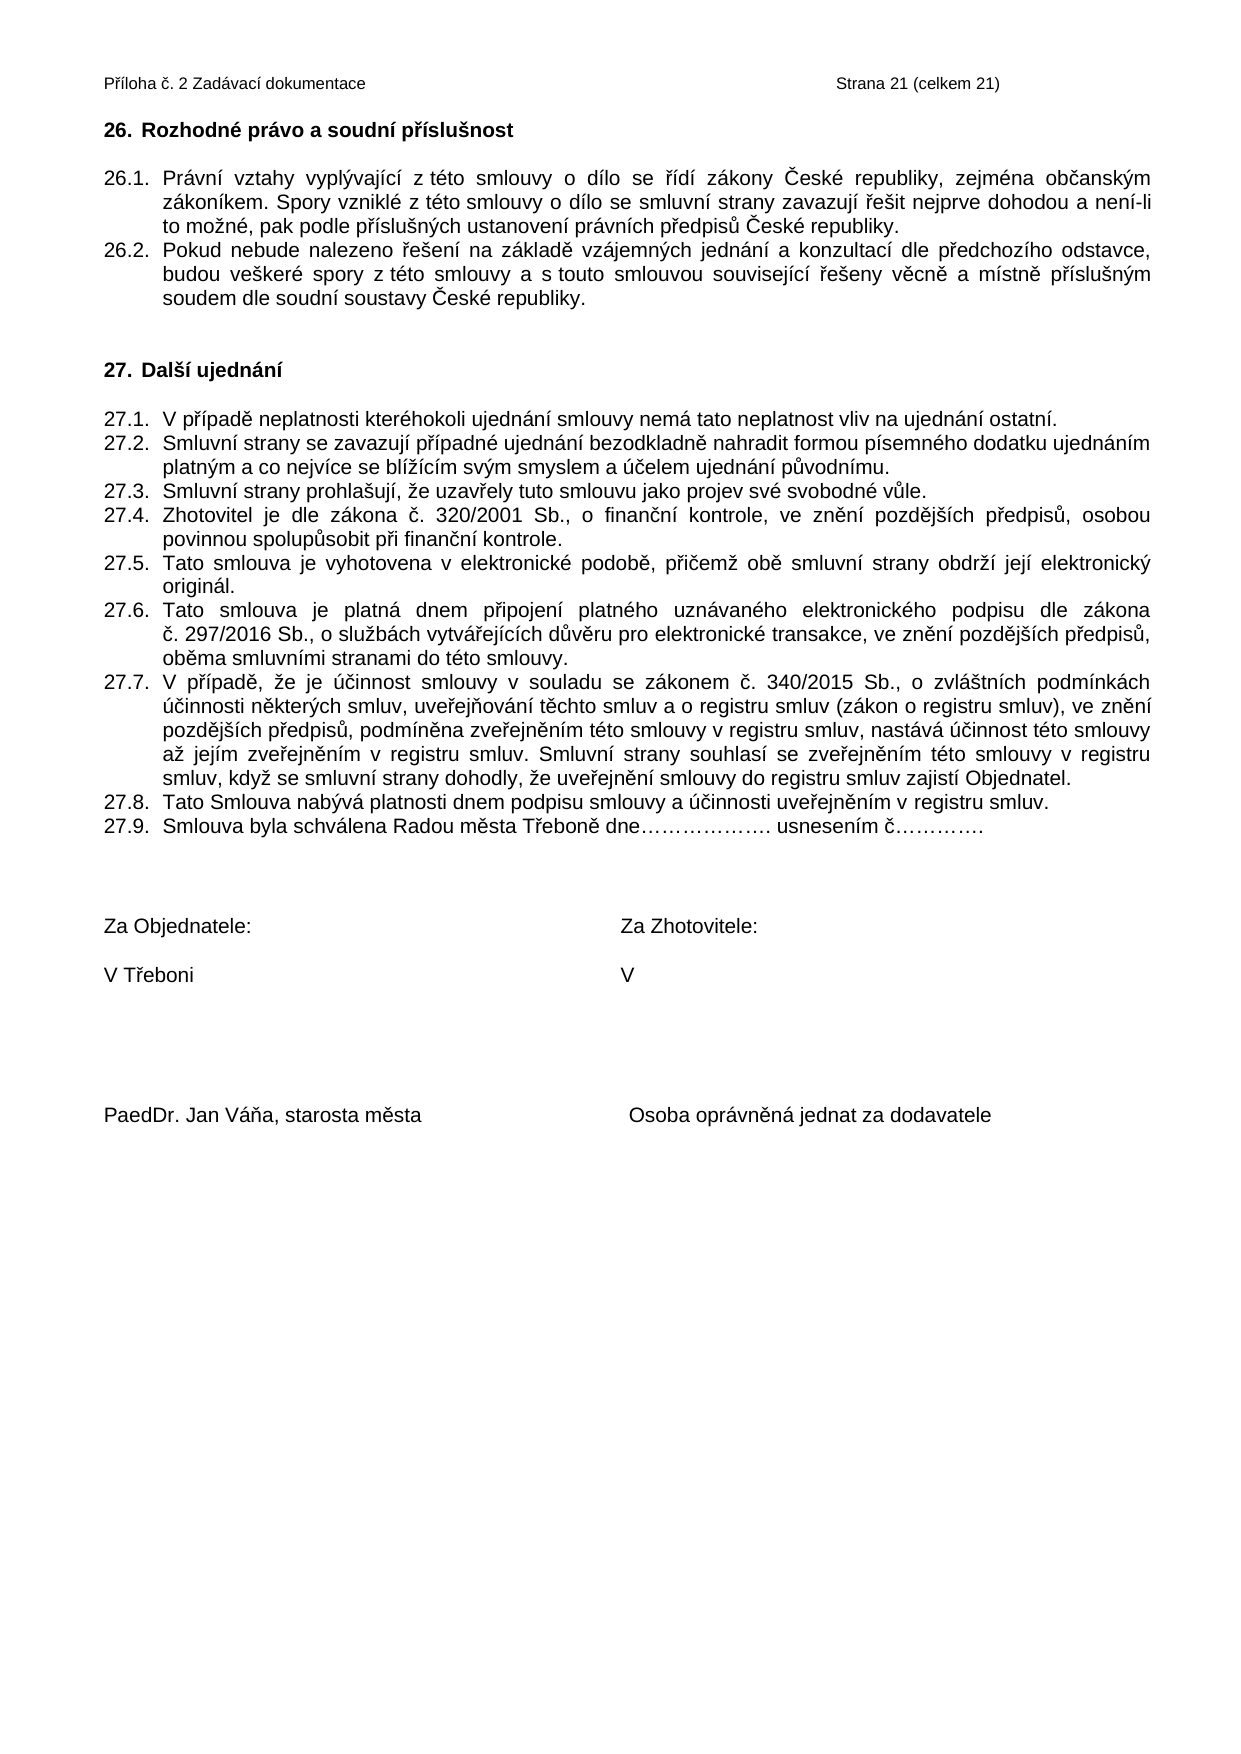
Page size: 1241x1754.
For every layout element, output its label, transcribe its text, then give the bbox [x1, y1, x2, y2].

list Tato smlouva je platná dnem připojení platného uznávaného elektronického podpisu dle zákona č. 297/2016 Sb., o službách vytvářejících důvěru pro elektronické transakce, ve znění pozdějších předpisů, oběma smluvními stranami do této smlouvy. [103, 598, 1152, 670]
text V Třeboni V [103, 963, 1152, 987]
list Smlouva byla schválena Radou města Třeboně dne………………. usnesením č…………. [103, 814, 1152, 838]
list V případě neplatnosti kteréhokoli ujednání smlouvy nemá tato neplatnost vliv na ujednání ostatní. [103, 407, 1152, 431]
text Za Objednatele: Za Zhotovitele: [103, 913, 1152, 938]
list Pokud nebude nalezeno řešení na základě vzájemných jednání a konzultací dle předchozího odstavce, budou veškeré spory z této smlouvy a s touto smlouvou související řešeny věcně a místně příslušným soudem dle soudní soustavy České republiky. [103, 238, 1152, 310]
list PaedDr. Jan Váňa, starosta města Osoba oprávněná jednat za dodavatele [103, 1103, 1152, 1127]
list V případě, že je účinnost smlouvy v souladu se zákonem č. 340/2015 Sb., o zvláštních podmínkách účinnosti některých smluv, uveřejňování těchto smluv a o registru smluv (zákon o registru smluv), ve znění pozdějších předpisů, podmíněna zveřejněním této smlouvy v registru smluv, nastává účinnost této smlouvy až jejím zveřejněním v registru smluv. Smluvní strany souhlasí se zveřejněním této smlouvy v registru smluv, když se smluvní strany dohodly, že uveřejnění smlouvy do registru smluv zajistí Objednatel. [103, 670, 1152, 790]
list Smluvní strany prohlašují, že uzavřely tuto smlouvu jako projev své svobodné vůle. [103, 478, 1152, 502]
list Další ujednání [103, 358, 1152, 382]
list Právní vztahy vyplývající z této smlouvy o dílo se řídí zákony České republiky, zejména občanským zákoníkem. Spory vzniklé z této smlouvy o dílo se smluvní strany zavazují řešit nejprve dohodou a není-li to možné, pak podle příslušných ustanovení právních předpisů České republiky. [103, 166, 1152, 238]
list Smluvní strany se zavazují případné ujednání bezodkladně nahradit formou písemného dodatku ujednáním platným a co nejvíce se blížícím svým smyslem a účelem ujednání původnímu. [103, 431, 1152, 478]
list Rozhodné právo a soudní příslušnost [103, 118, 1152, 142]
list Zhotovitel je dle zákona č. 320/2001 Sb., o finanční kontrole, ve znění pozdějších předpisů, osobou povinnou spolupůsobit při finanční kontrole. [103, 502, 1152, 550]
list Tato Smlouva nabývá platnosti dnem podpisu smlouvy a účinnosti uveřejněním v registru smluv. [103, 790, 1152, 814]
list Tato smlouva je vyhotovena v elektronické podobě, přičemž obě smluvní strany obdrží její elektronický originál. [103, 550, 1152, 598]
